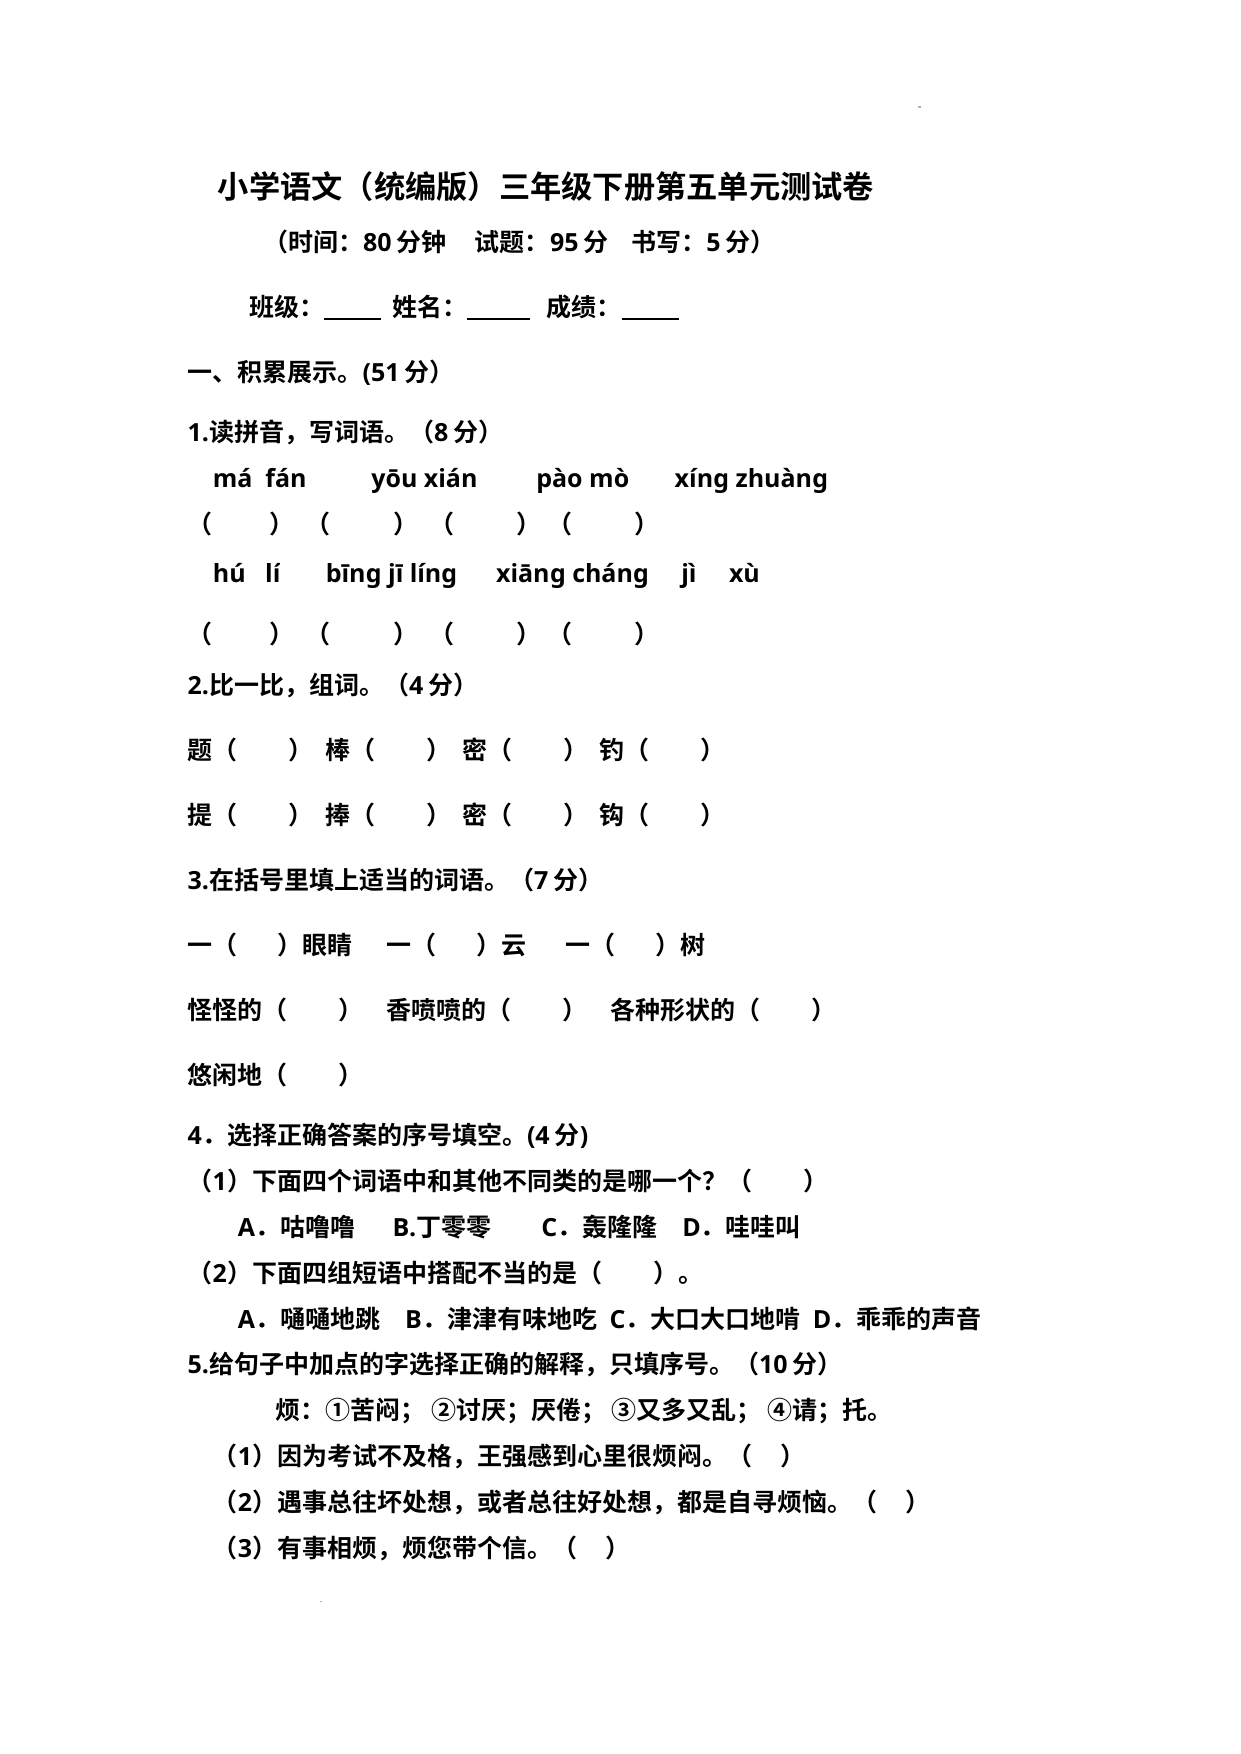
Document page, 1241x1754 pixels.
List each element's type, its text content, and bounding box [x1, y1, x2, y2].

text （时间：80分钟 试题：95分 书写：5分） [187, 208, 1053, 273]
text A．咕噜噜 B.丁零零 C．轰隆隆 D．哇哇叫 [187, 1198, 1053, 1244]
text A．嗵嗵地跳 B．津津有味地吃 C．大口大口地啃 D．乖乖的声音 [187, 1289, 1053, 1335]
text hú lí bīnɡ jī línɡ xiānɡ chánɡ jì xù [187, 540, 1053, 605]
text （1）下面四个词语中和其他不同类的是哪一个？（ ） [187, 1152, 1053, 1198]
text 班级： 姓名： 成绩： [187, 273, 1053, 338]
text 3.在括号里填上适当的词语。（7分） [187, 846, 1053, 911]
text 2.比一比，组词。（4分） [187, 651, 1053, 716]
text （3）有事相烦，烦您带个信。（ ） [187, 1519, 1053, 1564]
text 提（ ） 捧（ ） 密（ ） 钩（ ） [187, 781, 1053, 846]
text 悠闲地（ ） [187, 1041, 1053, 1106]
text （2）遇事总往坏处想，或者总往好处想，都是自寻烦恼。（ ） [187, 1473, 1053, 1519]
text （1）因为考试不及格，王强感到心里很烦闷。（ ） [187, 1427, 1053, 1473]
text 5.给句子中加点的字选择正确的解释，只填序号。（10分） [187, 1335, 1053, 1381]
text má fán yōu xián pào mò xínɡ zhuànɡ [187, 449, 1053, 494]
text 一（ ）眼睛 一（ ）云 一（ ）树 [187, 911, 1053, 976]
text 烦：①苦闷； ②讨厌；厌倦； ③又多又乱； ④请；托。 [187, 1381, 1053, 1427]
text （ ） （ ） （ ） （ ） [187, 494, 1053, 540]
text 一、积累展示。(51分） [187, 338, 1053, 403]
text 1.读拼音，写词语。（8分） [187, 403, 1053, 449]
text 题（ ） 棒（ ） 密（ ） 钓（ ） [187, 716, 1053, 781]
text （ ） （ ） （ ） （ ） [187, 605, 1053, 651]
text 小学语文（统编版）三年级下册第五单元测试卷 [202, 162, 1053, 208]
text 4．选择正确答案的序号填空。(4分) [187, 1106, 1053, 1152]
text 怪怪的（ ） 香喷喷的（ ） 各种形状的（ ） [187, 976, 1053, 1041]
text （2）下面四组短语中搭配不当的是（ ）。 [187, 1244, 1053, 1289]
